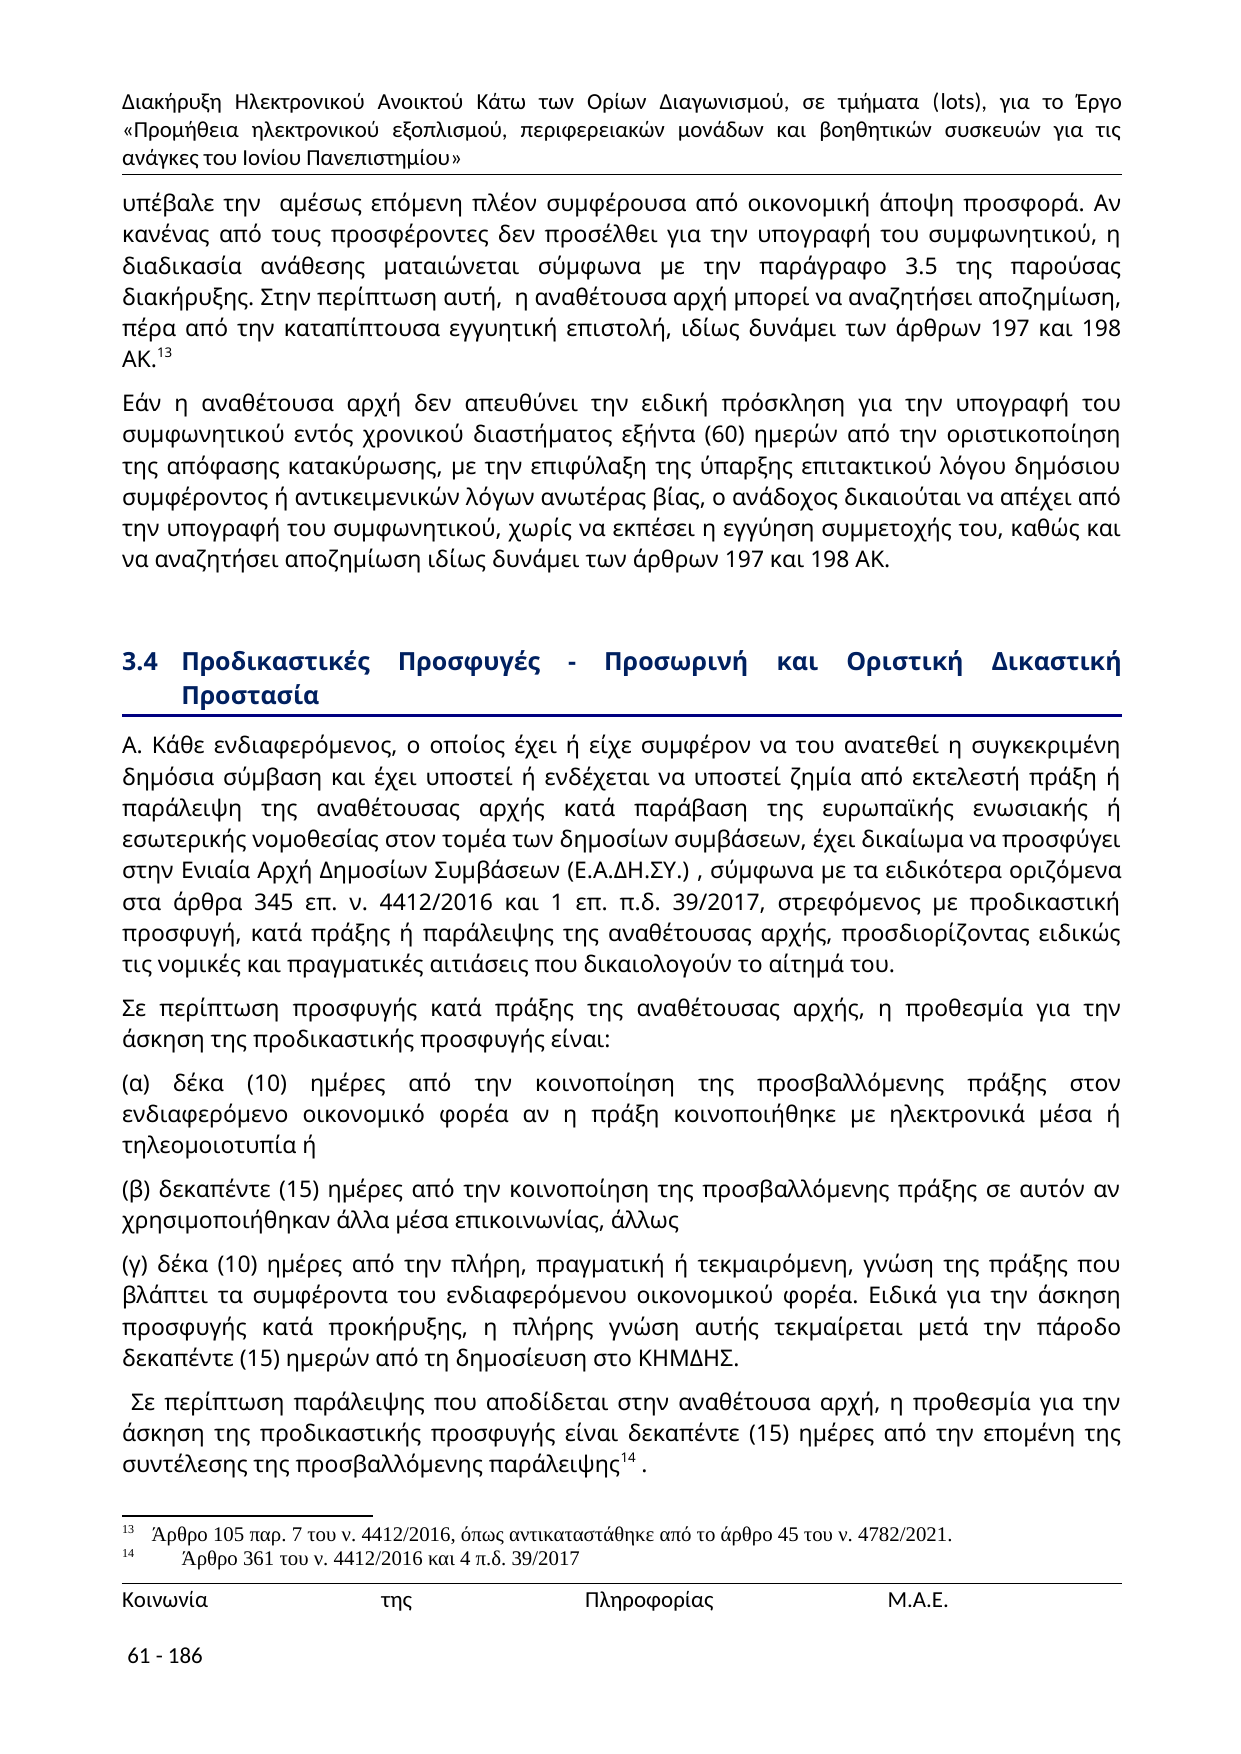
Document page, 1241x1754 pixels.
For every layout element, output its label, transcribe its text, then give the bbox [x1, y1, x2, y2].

text Σε περίπτωση προσφυγής κατά πράξης της αναθέτουσας αρχής, η προθεσμία για την άσκηση της προδικαστικής προσφυγής είναι: [122, 992, 1122, 1054]
text (γ) δέκα (10) ημέρες από την πλήρη, πραγματική ή τεκμαιρόμενη, γνώση της πράξης που βλάπτει τα συμφέροντα του ενδιαφερόμενου οικονομικού φορέα. Ειδικά για την άσκηση προσφυγής κατά προκήρυξης, η πλήρης γνώση αυτής τεκμαίρεται μετά την πάροδο δεκαπέντε (15) ημερών από τη δημοσίευση στο ΚΗΜΔΗΣ. [122, 1248, 1122, 1373]
text Σε περίπτωση παράλειψης που αποδίδεται στην αναθέτουσα αρχή, η προθεσμία για την άσκηση της προδικαστικής προσφυγής είναι δεκαπέντε (15) ημέρες από την επομένη της συντέλεσης της προσβαλλόμενης παράλειψης . [122, 1386, 1122, 1479]
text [122, 187, 1122, 375]
text (β) δεκαπέντε (15) ημέρες από την κοινοποίηση της προσβαλλόμενης πράξης σε αυτόν αν χρησιμοποιήθηκαν άλλα μέσα επικοινωνίας, άλλως [122, 1173, 1122, 1236]
text Α. Κάθε ενδιαφερόμενος, ο οποίος έχει ή είχε συμφέρον να του ανατεθεί η συγκεκριμένη δημόσια σύμβαση και έχει υποστεί ή ενδέχεται να υποστεί ζημία από εκτελεστή πράξη ή παράλειψη της αναθέτουσας αρχής κατά παράβαση της ευρωπαϊκής ενωσιακής ή εσωτερικής νομοθεσίας στον τομέα των δημοσίων συμβάσεων, έχει δικαίωμα να προσφύγει στην Ενιαία Αρχή Δημοσίων Συμβάσεων (Ε.Α.ΔΗ.ΣΥ.) , σύμφωνα με τα ειδικότερα οριζόμενα στα άρθρα 345 επ. ν. 4412/2016 και 1 επ. π.δ. 39/2017, στρεφόμενος με προδικαστική προσφυγή, κατά πράξης ή παράλειψης της αναθέτουσας αρχής, προσδιορίζοντας ειδικώς τις νομικές και πραγματικές αιτιάσεις που δικαιολογούν το αίτημά του. [122, 729, 1122, 979]
text Εάν η αναθέτουσα αρχή δεν απευθύνει την ειδική πρόσκληση για την υπογραφή του συμφωνητικού εντός χρονικού διαστήματος εξήντα (60) ημερών από την οριστικοποίηση της απόφασης κατακύρωσης, με την επιφύλαξη της ύπαρξης επιτακτικού λόγου δημόσιου συμφέροντος ή αντικειμενικών λόγων ανωτέρας βίας, ο ανάδοχος δικαιούται να απέχει από την υπογραφή του συμφωνητικού, χωρίς να εκπέσει η εγγύηση συμμετοχής του, καθώς και να αναζητήσει αποζημίωση ιδίως δυνάμει των άρθρων 197 και 198 ΑΚ. [122, 387, 1122, 575]
text (α) δέκα (10) ημέρες από την κοινοποίηση της προσβαλλόμενης πράξης στον ενδιαφερόμενο οικονομικό φορέα αν η πράξη κοινοποιήθηκε με ηλεκτρονικά μέσα ή τηλεομοιοτυπία ή [122, 1067, 1122, 1161]
subtitle 3.4 Προδικαστικές Προσφυγές - Προσωρινή και Οριστική Δικαστική Προστασία [122, 643, 1122, 714]
